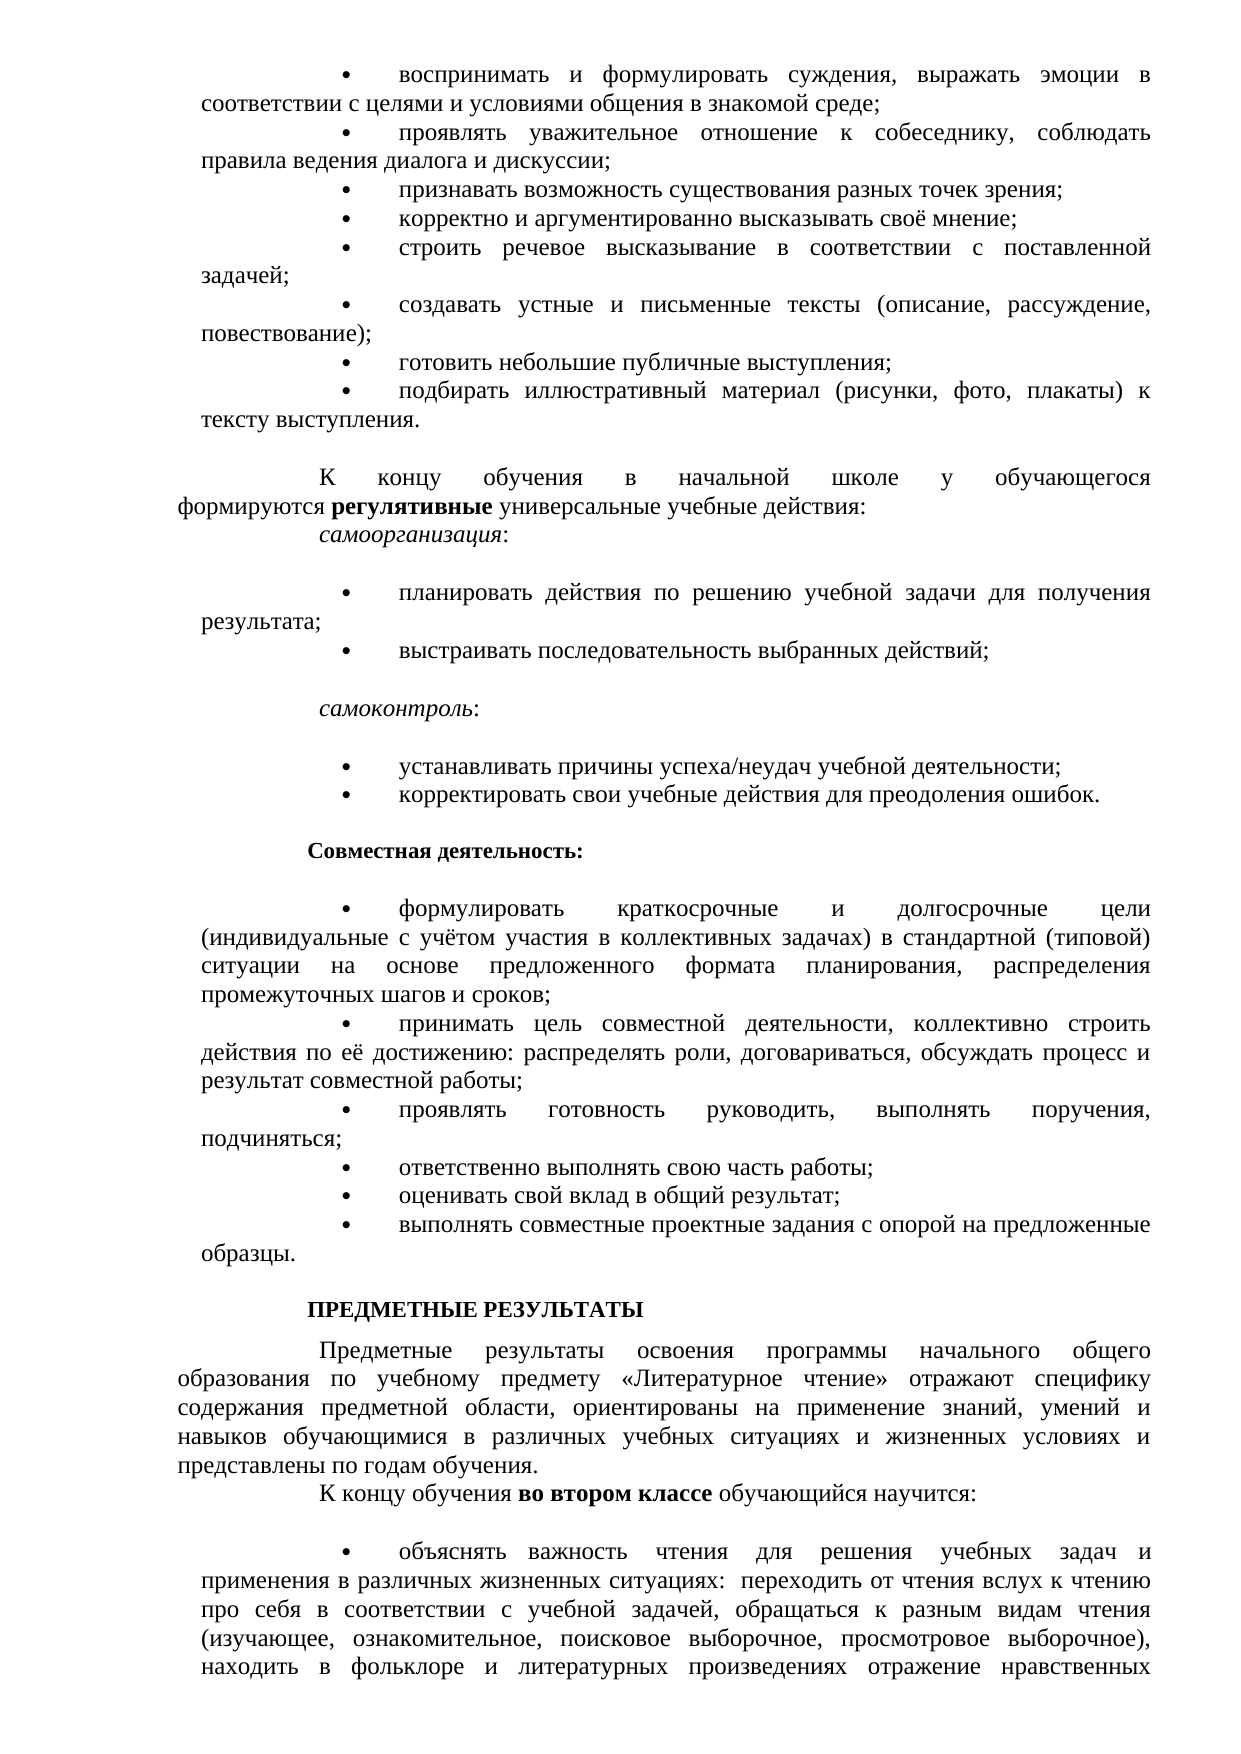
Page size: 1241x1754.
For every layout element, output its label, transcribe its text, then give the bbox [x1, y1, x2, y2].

list устанавливать причины успеха/неудач учебной деятельности; [201, 751, 1152, 779]
list готовить небольшие публичные выступления; [201, 347, 1152, 375]
list оценивать свой вклад в общий результат; [201, 1180, 1152, 1209]
text Предметные результаты освоения программы начального общего образования по учебному предмету «Литературное чтение» отражают специфику содержания предметной области, ориентированы на применение знаний, умений и навыков обучающимися в различных учебных ситуациях и жизненных условиях и представлены по годам обучения. [177, 1335, 1152, 1478]
list создавать устные и письменные тексты (описание, рассуждение, повествование); [201, 289, 1152, 347]
list выполнять совместные проектные задания с опорой на предложенные образцы. [201, 1209, 1152, 1267]
list формулировать краткосрочные и долгосрочные цели (индивидуальные с учётом участия в коллективных задачах) в стандартной (типовой) ситуации на основе предложенного формата планирования, распределения промежуточных шагов и сроков; [201, 893, 1152, 1008]
list признавать возможность существования разных точек зрения; [201, 174, 1152, 203]
list принимать цель совместной деятельности, коллективно строить действия по её достижению: распределять роли, договариваться, обсуждать процесс и результат совместной работы; [201, 1008, 1152, 1094]
list подбирать иллюстративный материал (рисунки, фото, плакаты) к тексту выступления. [201, 375, 1152, 433]
list корректно и аргументированно высказывать своё мнение; [201, 203, 1152, 232]
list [201, 1536, 1152, 1680]
list корректировать свои учебные действия для преодоления ошибок. [201, 779, 1152, 808]
list проявлять готовность руководить, выполнять поручения, подчиняться; [201, 1094, 1152, 1152]
list строить речевое высказывание в соответствии с поставленной задачей; [201, 232, 1152, 289]
text самоконтроль: [177, 693, 1152, 722]
text К концу обучения в начальной школе у обучающегося формируются регулятивные универсальные учебные действия: [177, 462, 1152, 519]
text К концу обучения во втором классе обучающийся научится: [177, 1478, 1152, 1507]
text ПРЕДМЕТНЫЕ РЕЗУЛЬТАТЫ [177, 1296, 1152, 1322]
text самоорганизация: [177, 519, 1152, 548]
list проявлять уважительное отношение к собеседнику, соблюдать правила ведения диалога и дискуссии; [201, 117, 1152, 174]
list воспринимать и формулировать суждения, выражать эмоции в соответствии с целями и условиями общения в знакомой среде; [201, 59, 1152, 117]
list выстраивать последовательность выбранных действий; [201, 635, 1152, 664]
text Совместная деятельность: [177, 837, 1152, 864]
list ответственно выполнять свою часть работы; [201, 1152, 1152, 1180]
list планировать действия по решению учебной задачи для получения результата; [201, 577, 1152, 635]
